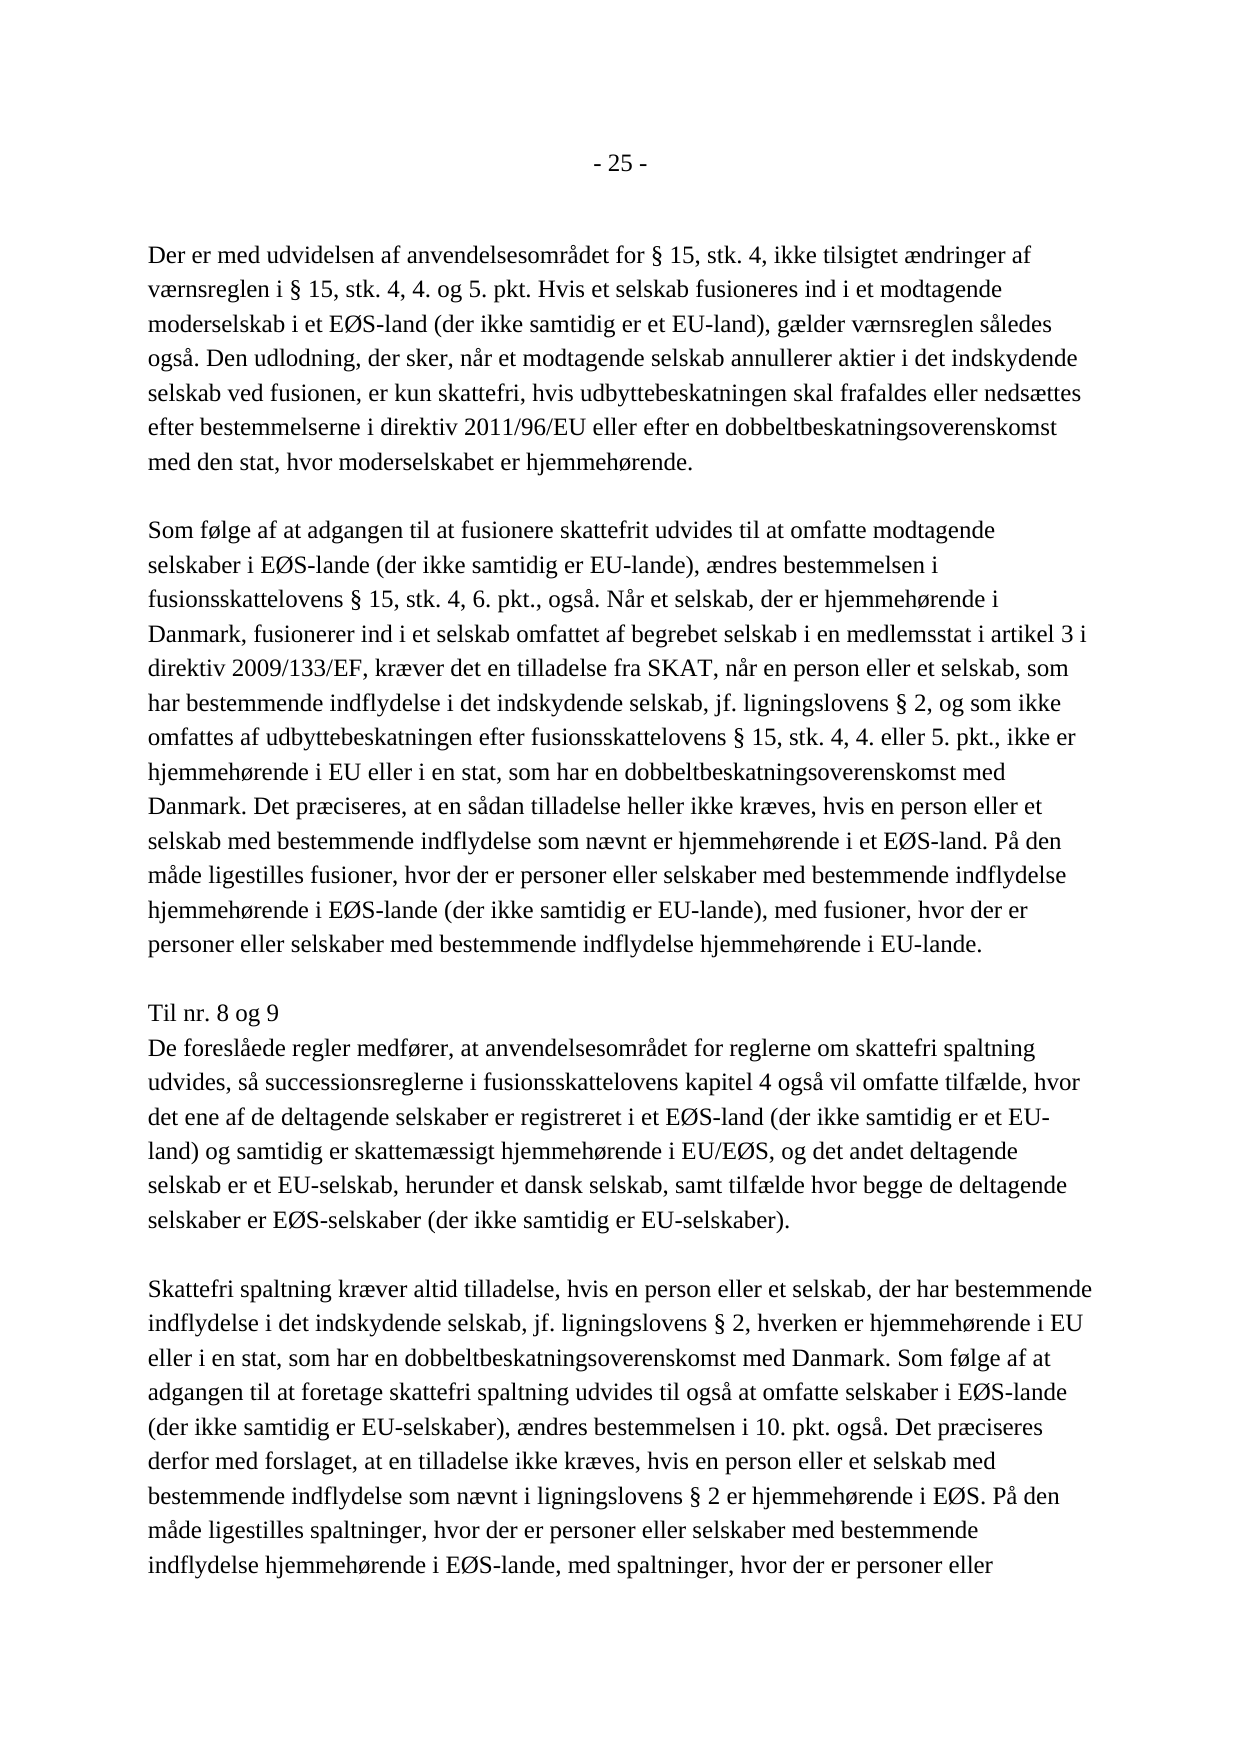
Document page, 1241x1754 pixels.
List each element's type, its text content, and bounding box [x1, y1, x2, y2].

text Til nr. 8 og 9 [148, 998, 1092, 1027]
text Der er med udvidelsen af anvendelsesområdet for § 15, stk. 4, ikke tilsigtet ændringer af værnsreglen i § 15, stk. 4, 4. og 5. pkt. Hvis et selskab fusioneres ind i et modtagende moderselskab i et EØS-land (der ikke samtidig er et EU-land), gælder værnsreglen således også. Den udlodning, der sker, når et modtagende selskab annullerer aktier i det indskydende selskab ved fusionen, er kun skattefri, hvis udbyttebeskatningen skal frafaldes eller nedsættes efter bestemmelserne i direktiv 2011/96/EU eller efter en dobbeltbeskatningsoverenskomst med den stat, hvor moderselskabet er hjemmehørende. [148, 240, 1092, 475]
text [148, 1274, 1092, 1579]
text Som følge af at adgangen til at fusionere skattefrit udvides til at omfatte modtagende selskaber i EØS-lande (der ikke samtidig er EU-lande), ændres bestemmelsen i fusionsskattelovens § 15, stk. 4, 6. pkt., også. Når et selskab, der er hjemmehørende i Danmark, fusionerer ind i et selskab omfattet af begrebet selskab i en medlemsstat i artikel 3 i direktiv 2009/133/EF, kræver det en tilladelse fra SKAT, når en person eller et selskab, som har bestemmende indflydelse i det indskydende selskab, jf. ligningslovens § 2, og som ikke omfattes af udbyttebeskatningen efter fusionsskattelovens § 15, stk. 4, 4. eller 5. pkt., ikke er hjemmehørende i EU eller i en stat, som har en dobbeltbeskatningsoverenskomst med Danmark. Det præciseres, at en sådan tilladelse heller ikke kræves, hvis en person eller et selskab med bestemmende indflydelse som nævnt er hjemmehørende i et EØS-land. På den måde ligestilles fusioner, hvor der er personer eller selskaber med bestemmende indflydelse hjemmehørende i EØS-lande (der ikke samtidig er EU-lande), med fusioner, hvor der er personer eller selskaber med bestemmende indflydelse hjemmehørende i EU-lande. [148, 516, 1092, 958]
text De foreslåede regler medfører, at anvendelsesområdet for reglerne om skattefri spaltning udvides, så successionsreglerne i fusionsskattelovens kapitel 4 også vil omfatte tilfælde, hvor det ene af de deltagende selskaber er registreret i et EØS-land (der ikke samtidig er et EU-land) og samtidig er skattemæssigt hjemmehørende i EU/EØS, og det andet deltagende selskab er et EU-selskab, herunder et dansk selskab, samt tilfælde hvor begge de deltagende selskaber er EØS-selskaber (der ikke samtidig er EU-selskaber). [148, 1033, 1092, 1234]
